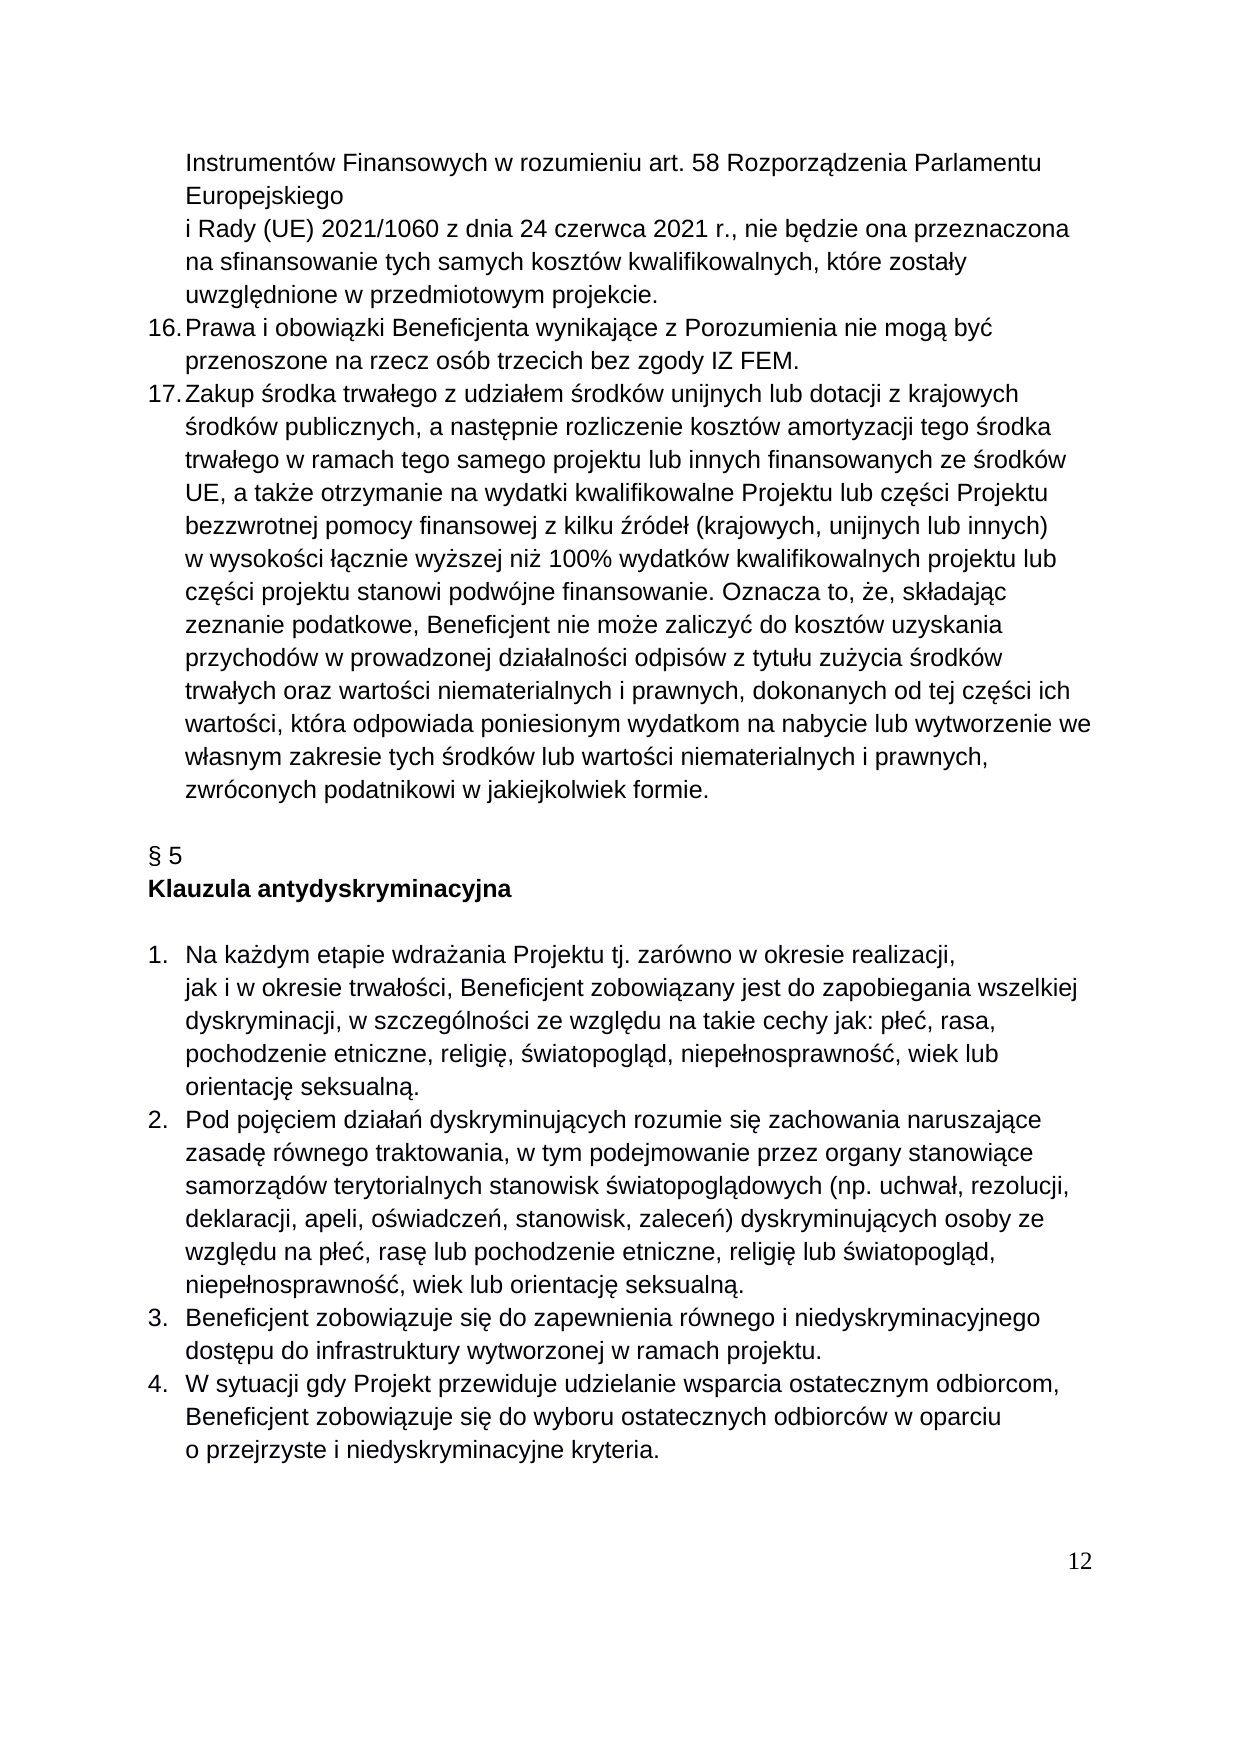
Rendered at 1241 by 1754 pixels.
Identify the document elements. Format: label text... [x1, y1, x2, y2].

list Prawa i obowiązki Beneficjenta wynikające z Porozumienia nie mogą być przenoszone na rzecz osób trzecich bez zgody IZ FEM. [148, 313, 1093, 374]
list W sytuacji gdy Projekt przewiduje udzielanie wsparcia ostatecznym odbiorcom, Beneficjent zobowiązuje się do wyboru ostatecznych odbiorców w oparciu o przejrzyste i niedyskryminacyjne kryteria. [148, 1369, 1093, 1464]
list Zakup środka trwałego z udziałem środków unijnych lub dotacji z krajowych środków publicznych, a następnie rozliczenie kosztów amortyzacji tego środka trwałego w ramach tego samego projektu lub innych finansowanych ze środków UE, a także otrzymanie na wydatki kwalifikowalne Projektu lub części Projektu bezzwrotnej pomocy finansowej z kilku źródeł (krajowych, unijnych lub innych) w wysokości łącznie wyższej niż 100% wydatków kwalifikowalnych projektu lub części projektu stanowi podwójne finansowanie. Oznacza to, że, składając zeznanie podatkowe, Beneficjent nie może zaliczyć do kosztów uzyskania przychodów w prowadzonej działalności odpisów z tytułu zużycia środków trwałych oraz wartości niematerialnych i prawnych, dokonanych od tej części ich wartości, która odpowiada poniesionym wydatkom na nabycie lub wytworzenie we własnym zakresie tych środków lub wartości niematerialnych i prawnych, zwróconych podatnikowi w jakiejkolwiek formie. [148, 379, 1093, 804]
list Pod pojęciem działań dyskryminujących rozumie się zachowania naruszające zasadę równego traktowania, w tym podejmowanie przez organy stanowiące samorządów terytorialnych stanowisk światopoglądowych (np. uchwał, rezolucji, deklaracji, apeli, oświadczeń, stanowisk, zaleceń) dyskryminujących osoby ze względu na płeć, rasę lub pochodzenie etniczne, religię lub światopogląd, niepełnosprawność, wiek lub orientację seksualną. [148, 1105, 1093, 1299]
text § 5 [148, 841, 1093, 870]
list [148, 148, 1093, 308]
list Na każdym etapie wdrażania Projektu tj. zarówno w okresie realizacji, jak i w okresie trwałości, Beneficjent zobowiązany jest do zapobiegania wszelkiej dyskryminacji, w szczególności ze względu na takie cechy jak: płeć, rasa, pochodzenie etniczne, religię, światopogląd, niepełnosprawność, wiek lub orientację seksualną. [148, 940, 1093, 1101]
text Klauzula antydyskryminacyjna [148, 874, 1093, 903]
list Beneficjent zobowiązuje się do zapewnienia równego i niedyskryminacyjnego dostępu do infrastruktury wytworzonej w ramach projektu. [148, 1303, 1093, 1365]
